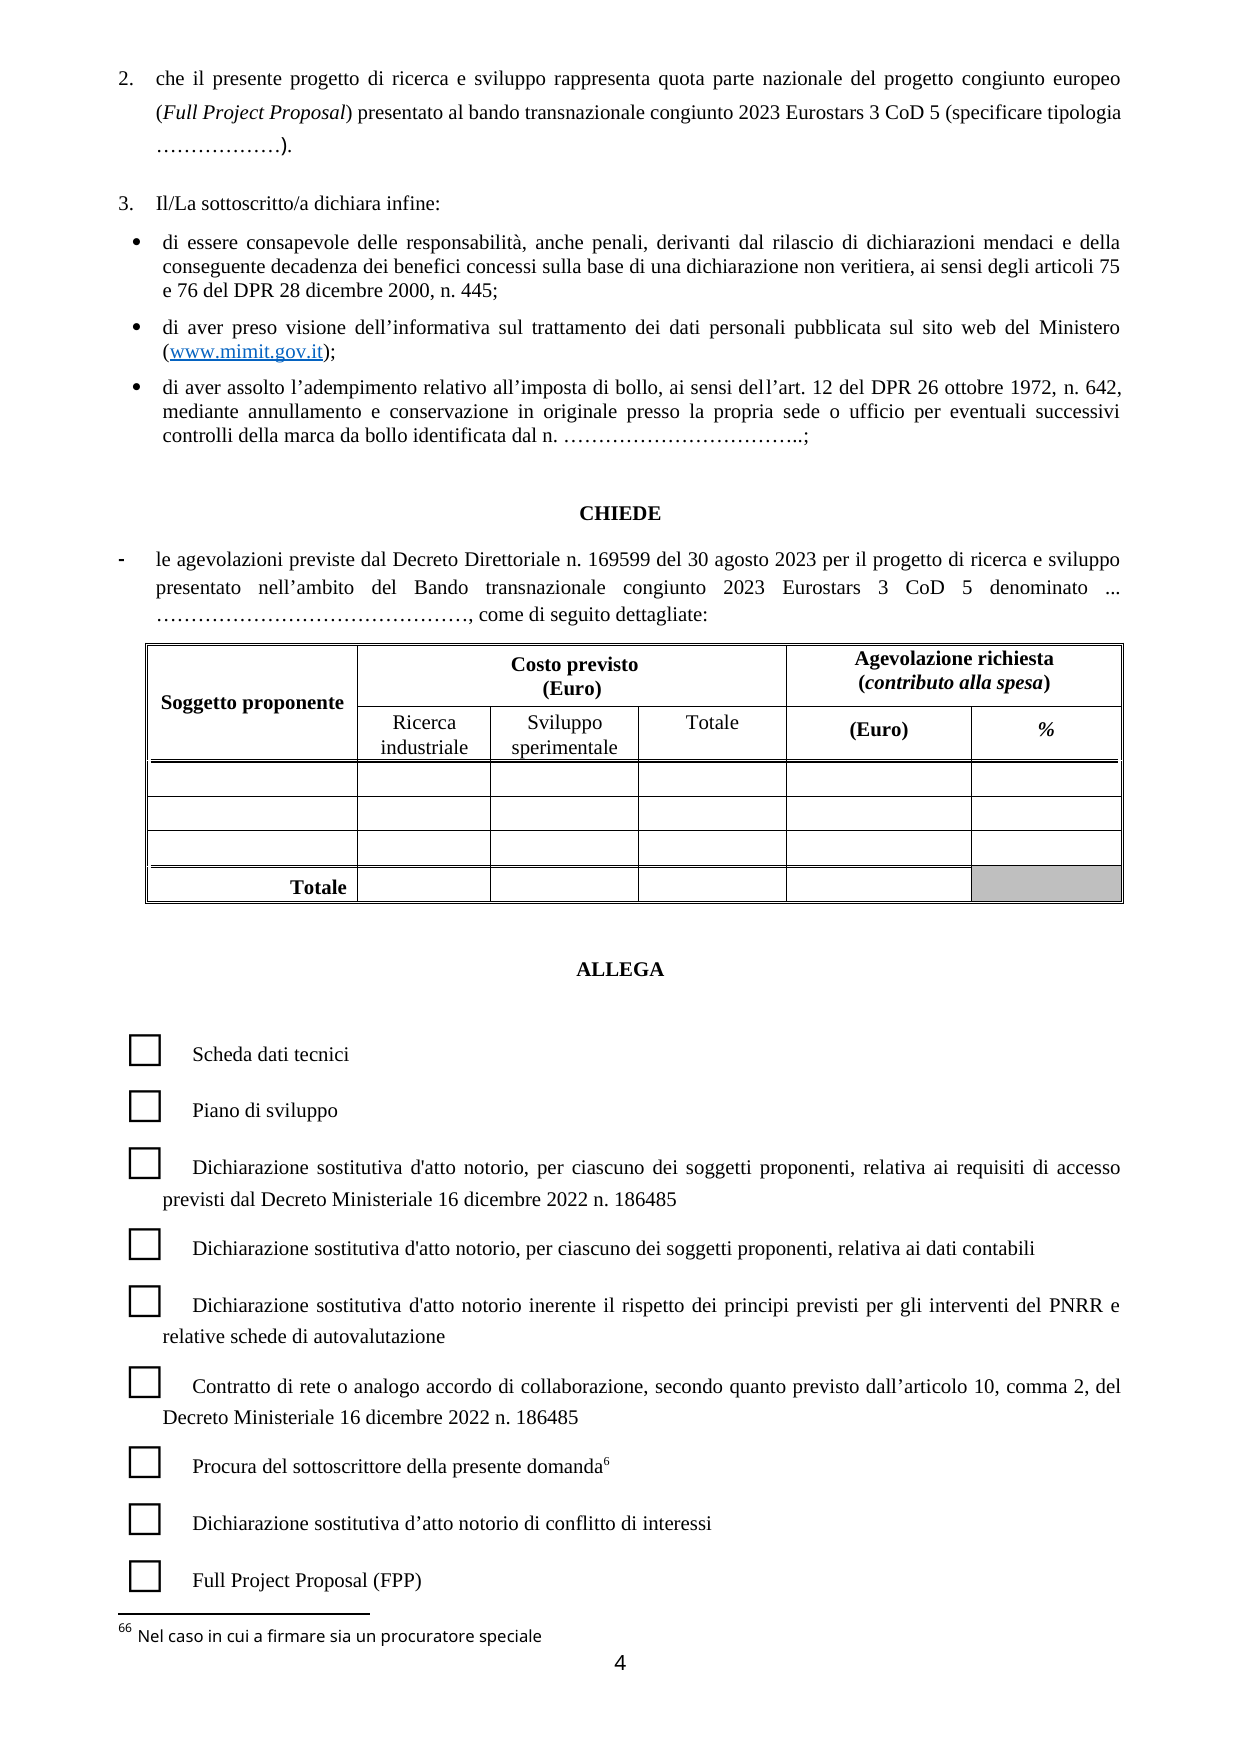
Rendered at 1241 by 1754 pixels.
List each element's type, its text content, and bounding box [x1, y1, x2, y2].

list Dichiarazione sostitutiva d’atto notorio di conflitto di interessi [125, 1486, 1122, 1543]
table_cell [491, 797, 638, 830]
list Scheda dati tecnici [125, 1017, 1122, 1073]
table_cell [148, 831, 357, 864]
table_cell [358, 797, 490, 830]
list Dichiarazione sostitutiva d'atto notorio, per ciascuno dei soggetti proponenti, relativa ai dati contabili [125, 1211, 1122, 1268]
table_cell [147, 759, 357, 796]
table_cell Sviluppo sperimentale [491, 707, 638, 759]
table_header Soggetto proponente [148, 646, 357, 759]
table_cell [639, 763, 786, 796]
list di aver preso visione dell’informativa sul trattamento dei dati personali pubblicata sul sito web del Ministero (www.mimit.gov.it); [133, 314, 1122, 363]
list di aver assolto l’adempimento relativo all’imposta di bollo, ai sensi dell’art. 12 del DPR 26 ottobre 1972, n. 642, mediante annullamento e conservazione in originale presso la propria sede o ufficio per eventuali successivi controlli della marca da bollo identificata dal n. ……………………………..; [133, 375, 1122, 447]
table_cell [787, 797, 971, 830]
table_cell Totale [148, 865, 357, 901]
table_cell [639, 797, 786, 830]
table_cell Totale [639, 707, 786, 759]
table_cell [491, 831, 638, 864]
table_cell [639, 831, 786, 864]
table_cell [972, 866, 1121, 901]
table_cell [972, 831, 1121, 864]
table_cell [148, 797, 357, 830]
table_cell [787, 868, 971, 901]
table_cell [639, 868, 786, 901]
list Full Project Proposal (FPP) [125, 1543, 1122, 1600]
table_cell [787, 831, 971, 864]
table_cell [358, 868, 490, 901]
table_cell [972, 797, 1121, 830]
table_cell [491, 763, 638, 796]
list le agevolazioni previste dal Decreto Direttoriale n. 169599 del 30 agosto 2023 per il progetto di ricerca e sviluppo presentato nell’ambito del Bando transnazionale congiunto 2023 Eurostars 3 CoD 5 denominato ...………………………………………, come di seguito dettagliate: [118, 546, 1122, 626]
text CHIEDE [118, 493, 1122, 527]
table_cell Ricerca industriale [358, 707, 490, 759]
table_cell [972, 759, 1122, 796]
table_cell [358, 831, 490, 864]
table_cell [358, 763, 490, 796]
table_cell [491, 868, 638, 901]
list Piano di sviluppo [125, 1073, 1122, 1130]
table_cell (Euro) [787, 707, 971, 759]
table_cell [787, 763, 971, 796]
list che il presente progetto di ricerca e sviluppo rappresenta quota parte nazionale del progetto congiunto europeo (Full Project Proposal) presentato al bando transnazionale congiunto 2023 Eurostars 3 CoD 5 (specificare tipologia ………………). [118, 59, 1122, 159]
table_cell % [972, 707, 1121, 759]
list Il/La sottoscritto/a dichiara infine: [118, 184, 1122, 217]
list Procura del sottoscrittore della presente domanda6 [125, 1429, 1122, 1486]
table_header Costo previsto (Euro) [358, 646, 786, 706]
text ALLEGA [118, 950, 1122, 983]
list Dichiarazione sostitutiva d'atto notorio inerente il rispetto dei principi previsti per gli interventi del PNRR e relative schede di autovalutazione [125, 1268, 1122, 1348]
list Dichiarazione sostitutiva d'atto notorio, per ciascuno dei soggetti proponenti, relativa ai requisiti di accesso previsti dal Decreto Ministeriale 16 dicembre 2022 n. 186485 [125, 1130, 1122, 1211]
list di essere consapevole delle responsabilità, anche penali, derivanti dal rilascio di dichiarazioni mendaci e della conseguente decadenza dei benefici concessi sulla base di una dichiarazione non veritiera, ai sensi degli articoli 75 e 76 del DPR 28 dicembre 2000, n. 445; [133, 230, 1122, 302]
list Contratto di rete o analogo accordo di collaborazione, secondo quanto previsto dall’articolo 10, comma 2, del Decreto Ministeriale 16 dicembre 2022 n. 186485 [125, 1348, 1122, 1429]
table_header Agevolazione richiesta (contributo alla spesa) [787, 646, 1121, 706]
